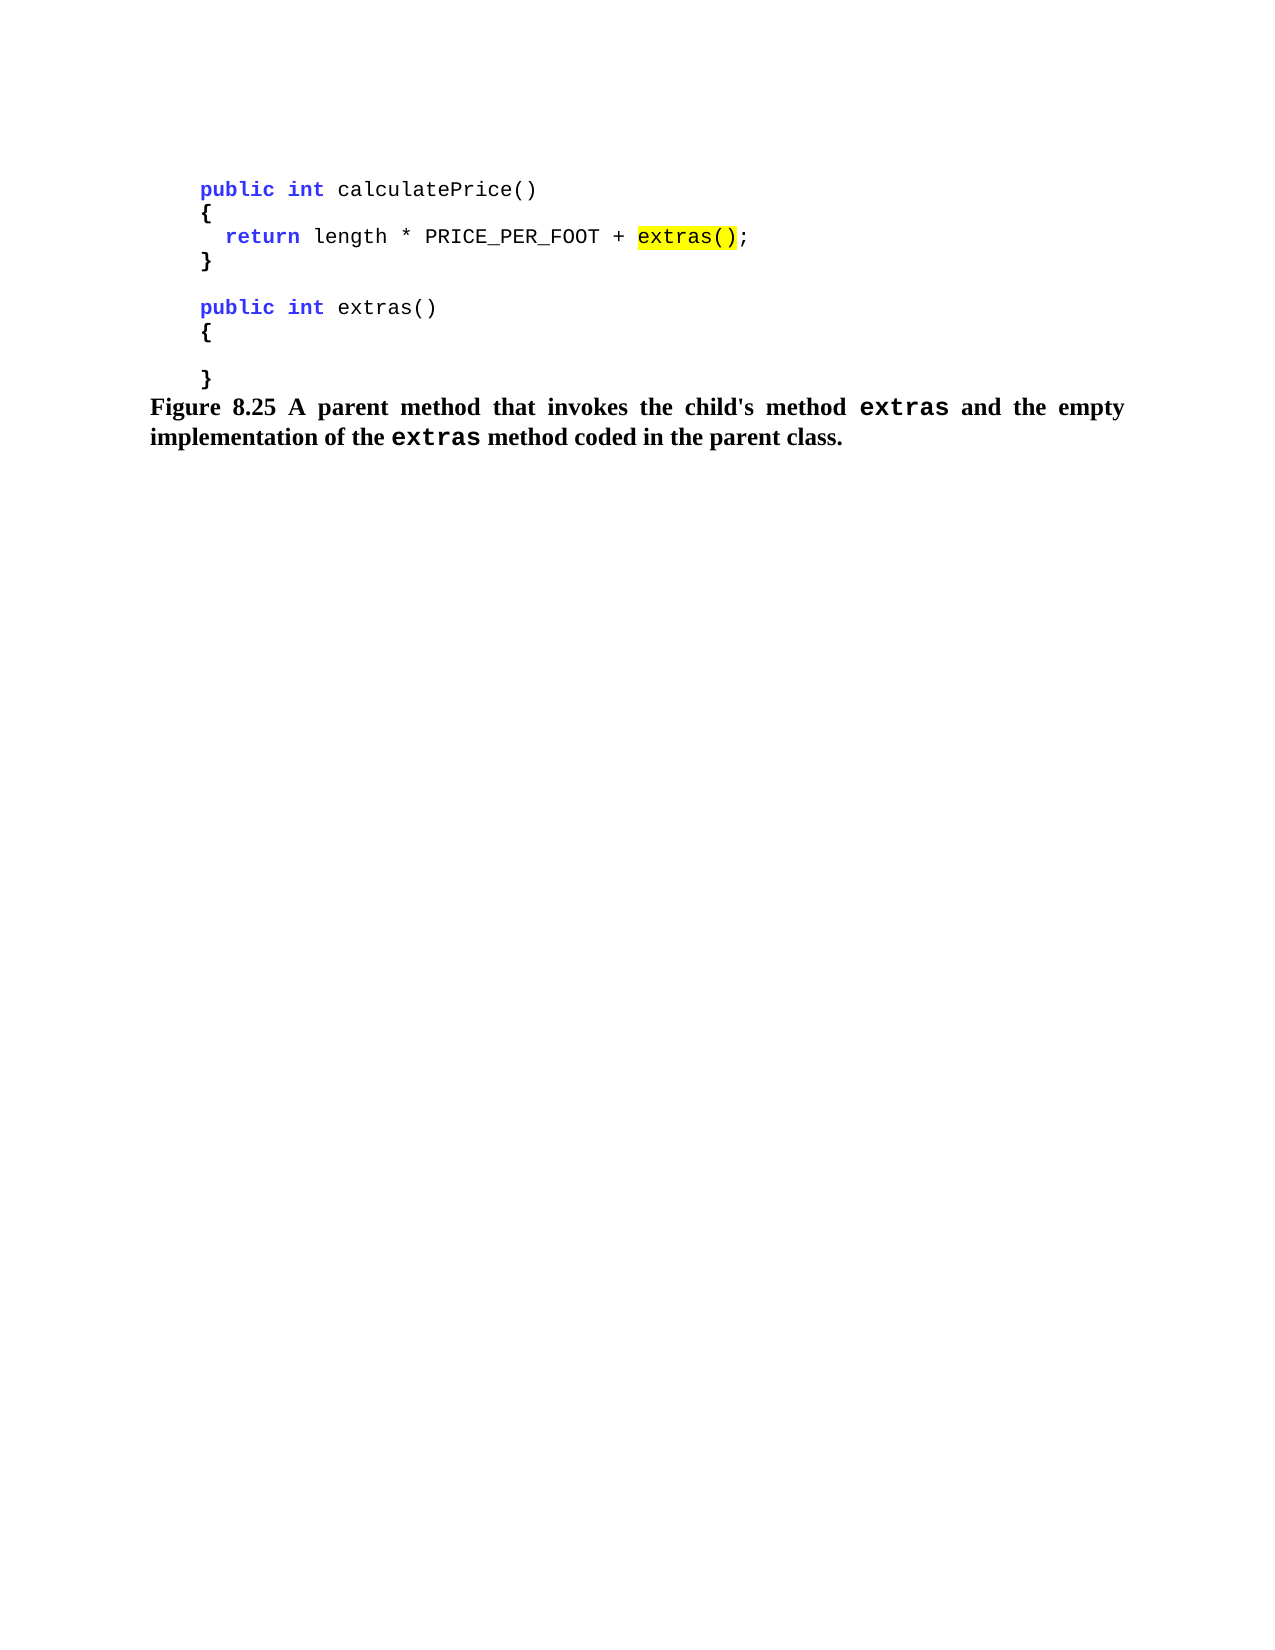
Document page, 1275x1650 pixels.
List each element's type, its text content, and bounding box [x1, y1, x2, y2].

list { [150, 202, 1125, 226]
list } [150, 250, 1125, 273]
list public int extras() [150, 297, 1125, 321]
list } [150, 368, 1125, 392]
list Figure 8.25 A parent method that invokes the child's method extras and the empty implementation of the extras method coded in the parent class. [150, 392, 1125, 453]
list public int calculatePrice() [150, 179, 1125, 202]
list return length * PRICE__ + extras(); [737, 226, 1125, 250]
list return length * PRICE__ + extras(); [150, 226, 638, 250]
list { [150, 321, 1125, 344]
